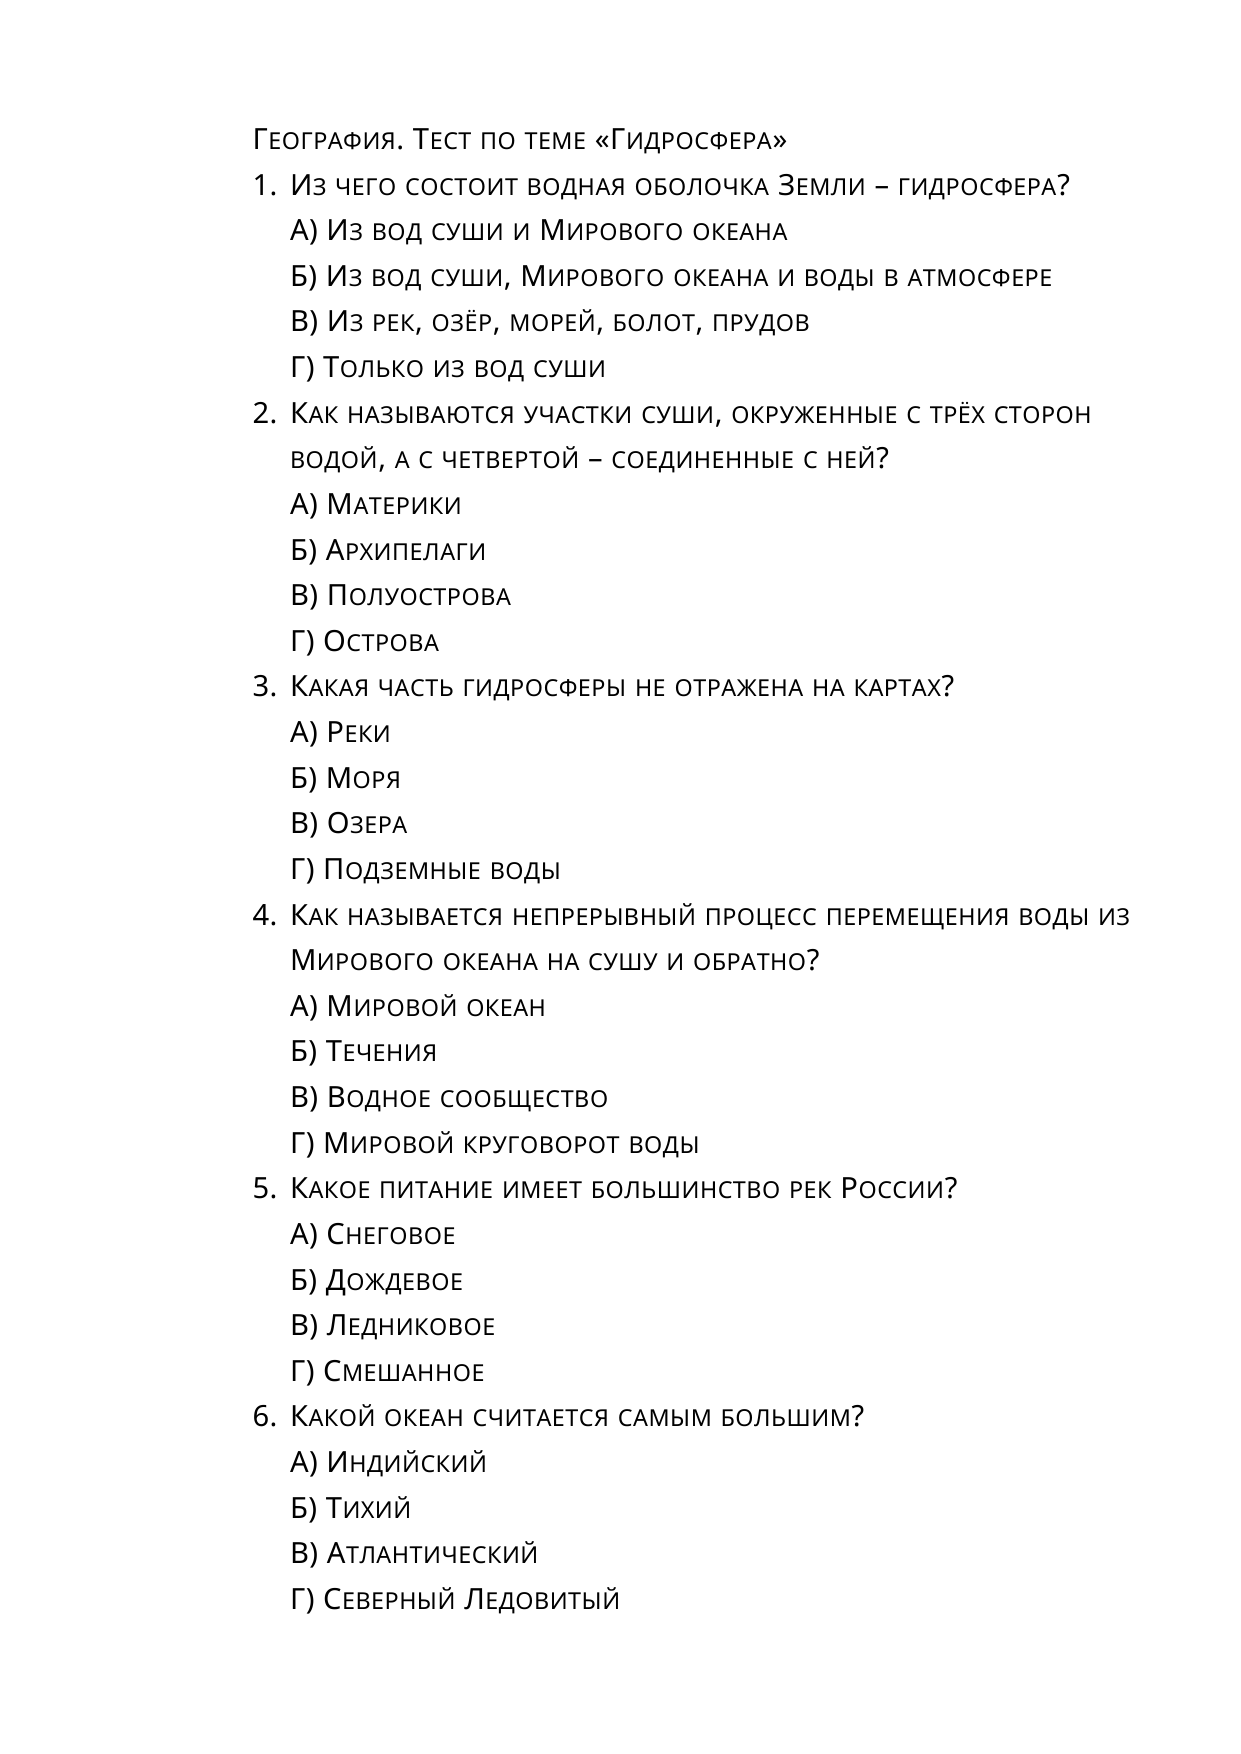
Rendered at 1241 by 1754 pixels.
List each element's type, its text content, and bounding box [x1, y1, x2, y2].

list В) Озера [290, 802, 1152, 842]
list Какая часть гидросферы не отражена на картах? [252, 666, 1152, 705]
list Как называются участки суши, окруженные с трёх сторон водой, а с четвертой – соединенные с ней? [252, 392, 1152, 477]
list Б) Тихий [290, 1487, 1152, 1527]
list В) Из рек, озёр, морей, болот, прудов [290, 301, 1152, 340]
list В) Атлантический [290, 1532, 1152, 1572]
list А) Материки [290, 483, 1152, 523]
list Б) Из вод суши, Мирового океана и воды в атмосфере [290, 255, 1152, 295]
list Г) Только из вод суши [290, 346, 1152, 386]
list Г) Подземные воды [290, 848, 1152, 888]
list Б) Дождевое [290, 1259, 1152, 1298]
list В) Водное сообщество [290, 1076, 1152, 1116]
list Из чего состоит водная оболочка Земли – гидросфера? [252, 164, 1152, 203]
list Г) Северный Ледовитый [290, 1578, 1152, 1618]
list Г) Острова [290, 620, 1152, 660]
list Как называется непрерывный процесс перемещения воды из Мирового океана на сушу и обратно? [252, 894, 1152, 979]
list Б) Течения [290, 1031, 1152, 1070]
list А) Мировой океан [290, 985, 1152, 1025]
list Г) Смешанное [290, 1350, 1152, 1390]
list Какое питание имеет большинство рек России? [252, 1167, 1152, 1207]
list Г) Мировой круговорот воды [290, 1122, 1152, 1162]
list А) Индийский [290, 1441, 1152, 1481]
list В) Полуострова [290, 574, 1152, 614]
list А) Реки [290, 711, 1152, 751]
list А) Снеговое [290, 1213, 1152, 1253]
list Б) Моря [290, 757, 1152, 797]
list В) Ледниковое [290, 1304, 1152, 1344]
list География. Тест по теме «Гидросфера» [252, 118, 1152, 158]
list Какой океан считается самым большим? [252, 1396, 1152, 1435]
list А) Из вод суши и Мирового океана [290, 209, 1152, 249]
list Б) Архипелаги [290, 529, 1152, 568]
